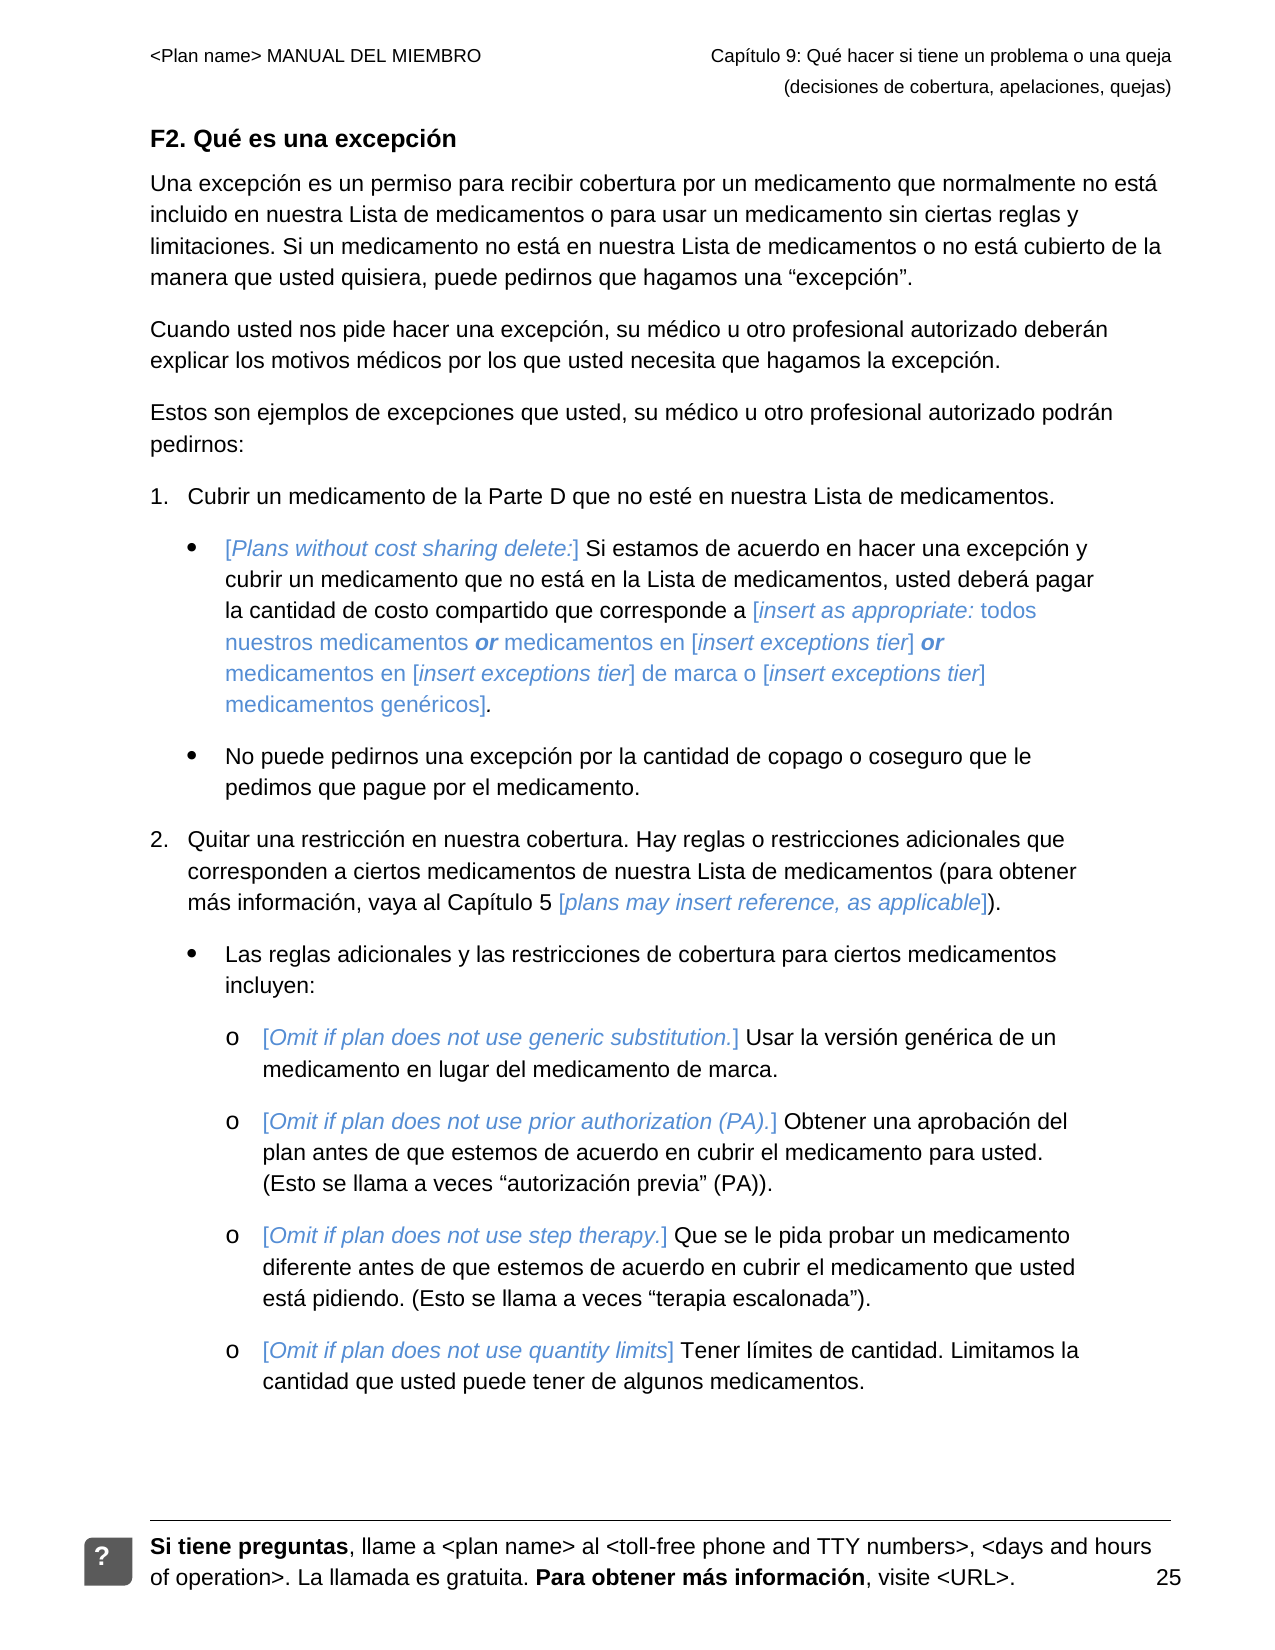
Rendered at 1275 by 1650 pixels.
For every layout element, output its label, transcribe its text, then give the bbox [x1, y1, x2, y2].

text Estos son ejemplos de excepciones que usted, su médico u otro profesional autorizado podrán pedirnos: [150, 396, 1171, 458]
text Cuando usted nos pide hacer una excepción, su médico u otro profesional autorizado deberán explicar los motivos médicos por los que usted necesita que hagamos la excepción. [150, 312, 1171, 375]
subtitle F2. Qué es una excepción [150, 121, 1096, 154]
list [Omit if plan does not use quantity limits] Tener límites de cantidad. Limitamos la cantidad que usted puede tener de algunos medicamentos. [225, 1333, 1096, 1396]
list [Plans without cost sharing delete:] Si estamos de acuerdo en hacer una excepción y cubrir un medicamento que no está en la Lista de medicamentos, usted deberá pagar la cantidad de costo compartido que corresponde a [insert as appropriate: todos nuestros medicamentos or medicamentos en [insert exceptions tier] or medicamentos en [insert exceptions tier] de marca o [insert exceptions tier] medicamentos genéricos]. [187, 531, 1096, 719]
text Una excepción es un permiso para recibir cobertura por un medicamento que normalmente no está incluido en nuestra Lista de medicamentos o para usar un medicamento sin ciertas reglas y limitaciones. Si un medicamento no está en nuestra Lista de medicamentos o no está cubierto de la manera que usted quisiera, puede pedirnos que hagamos una “excepción”. [150, 167, 1171, 292]
list Cubrir un medicamento de la Parte D que no esté en nuestra Lista de medicamentos. [150, 479, 1096, 510]
list Las reglas adicionales y las restricciones de cobertura para ciertos medicamentos incluyen: [187, 937, 1096, 1000]
list [Omit if plan does not use prior authorization (PA).] Obtener una aprobación del plan antes de que estemos de acuerdo en cubrir el medicamento para usted. (Esto se llama a veces “autorización previa” (PA)). [225, 1104, 1096, 1198]
list Quitar una restricción en nuestra cobertura. Hay reglas o restricciones adicionales que corresponden a ciertos medicamentos de nuestra Lista de medicamentos (para obtener más información, vaya al Capítulo 5 [plans may insert reference, as applicable]). [150, 823, 1096, 917]
list [Omit if plan does not use generic substitution.] Usar la versión genérica de un medicamento en lugar del medicamento de marca. [225, 1021, 1096, 1083]
list [Omit if plan does not use step therapy.] Que se le pida probar un medicamento diferente antes de que estemos de acuerdo en cubrir el medicamento que usted está pidiendo. (Esto se llama a veces “terapia escalonada”). [225, 1219, 1096, 1312]
list No puede pedirnos una excepción por la cantidad de copago o coseguro que le pedimos que pague por el medicamento. [187, 739, 1096, 802]
